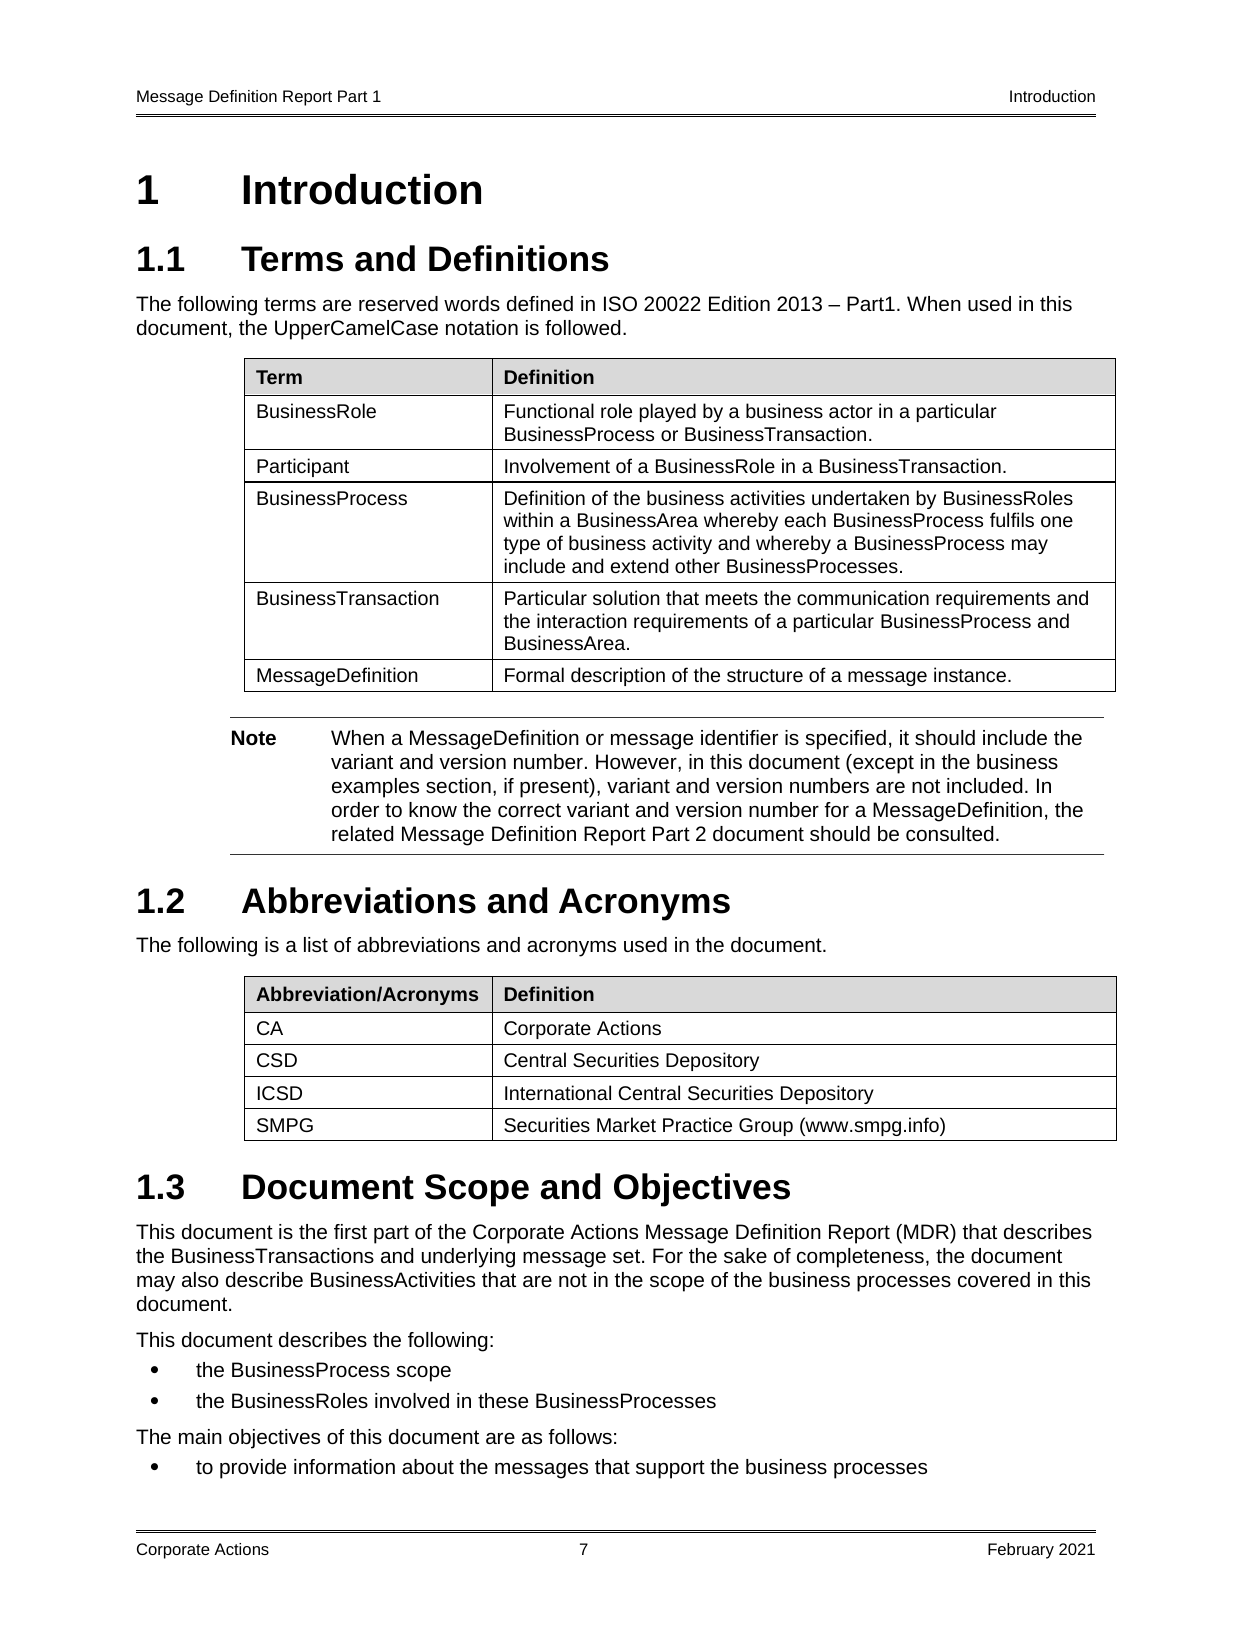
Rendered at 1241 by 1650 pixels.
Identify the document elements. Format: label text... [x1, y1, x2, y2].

table_header Definition [493, 359, 1115, 394]
table_cell BusinessTransaction [245, 583, 492, 659]
text This document is the first part of the Corporate Actions Message Definition Report (MDR) that describes the BusinessTransactions and underlying message set. For the sake of completeness, the document may also describe BusinessActivities that are not in the scope of the business processes covered in this document. [136, 1219, 1104, 1315]
table_header Term [245, 359, 492, 394]
table_cell Particular solution that meets the communication requirements and the interaction requirements of a particular BusinessProcess and BusinessArea. [493, 583, 1115, 659]
text This document describes the following: [136, 1328, 1104, 1352]
table_cell MessageDefinition [245, 660, 492, 691]
subtitle Introduction [136, 166, 1104, 213]
table_cell BusinessRole [245, 396, 492, 449]
table_cell Formal description of the structure of a message instance. [493, 660, 1115, 691]
text The following is a list of abbreviations and acronyms used in the document. [136, 933, 1104, 957]
subtitle Terms and Definitions [136, 238, 1104, 279]
list the BusinessRoles involved in these BusinessProcesses [151, 1388, 1104, 1412]
table_cell Participant [245, 450, 492, 481]
table_cell BusinessProcess [245, 483, 492, 582]
subtitle Document Scope and Objectives [136, 1166, 1104, 1207]
text The main objectives of this document are as follows: [136, 1425, 1104, 1449]
table_cell Functional role played by a business actor in a particular BusinessProcess or BusinessTransaction. [493, 396, 1115, 449]
text The following terms are reserved words defined in ISO 20022 Edition 2013 – Part1. When used in this document, the UpperCamelCase notation is followed. [136, 292, 1104, 339]
table_cell CSD [245, 1045, 492, 1076]
table_cell Involvement of a BusinessRole in a BusinessTransaction. [493, 450, 1115, 481]
list to provide information about the messages that support the business processes [151, 1455, 1104, 1479]
table_cell Definition of the business activities undertaken by BusinessRoles within a BusinessArea whereby each BusinessProcess fulfils one type of business activity and whereby a BusinessProcess may include and extend other BusinessProcesses. [493, 483, 1115, 582]
table_cell SMPG [245, 1109, 492, 1140]
table_header Abbreviation/Acronyms [245, 977, 492, 1012]
table_cell CA [245, 1013, 492, 1044]
list the BusinessProcess scope [151, 1358, 1104, 1382]
table_cell Corporate Actions [493, 1013, 1116, 1044]
table_cell International Central Securities Depository [493, 1077, 1116, 1108]
table_cell Securities Market Practice Group (www.smpg.info) [493, 1109, 1116, 1140]
table_cell Central Securities Depository [493, 1045, 1116, 1076]
table_header Definition [493, 977, 1116, 1012]
subtitle Abbreviations and Acronyms [136, 880, 1104, 921]
text When a MessageDefinition or message identifier is specified, it should include the variant and version number. However, in this document (except in the business examples section, if present), variant and version numbers are not included. In order to know the correct variant and version number for a MessageDefinition, the related Message Definition Report Part 2 document should be consulted. [230, 718, 1104, 854]
table_cell ICSD [245, 1077, 492, 1108]
